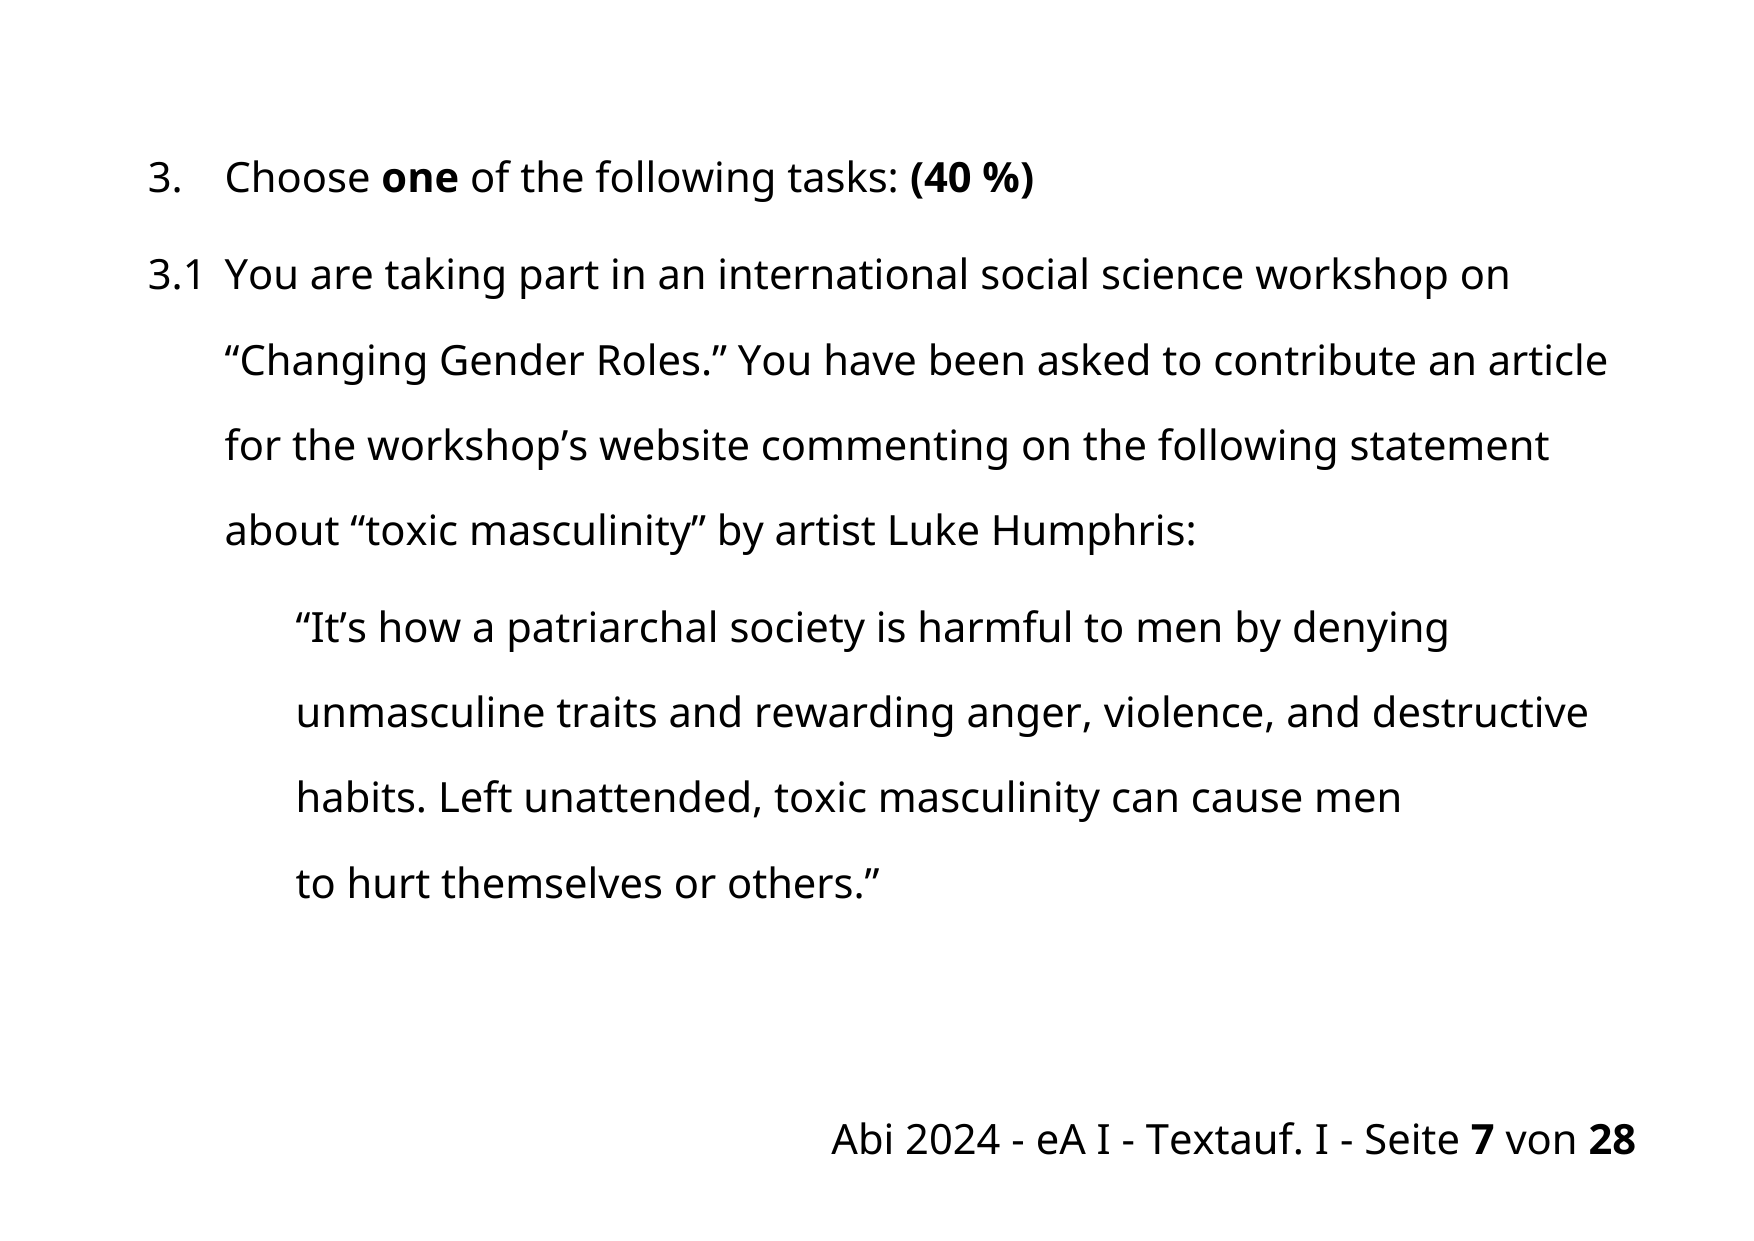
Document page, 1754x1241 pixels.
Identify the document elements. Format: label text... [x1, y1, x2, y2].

list “It’s how a patriarchal society is harmful to men by denying unmasculine traits and rewarding anger, violence, and destructive habits. Left unattended, toxic masculinity can cause men to hurt themselves or others.” [295, 598, 1636, 910]
list 3. Choose one of the following tasks: (40 %) [148, 148, 1636, 204]
list 3.1 You are taking part in an international social science workshop on “Changing Gender Roles.” You have been asked to contribute an article for the workshop’s website commenting on the following statement about “toxic masculinity” by artist Luke Humphris: [148, 245, 1636, 557]
